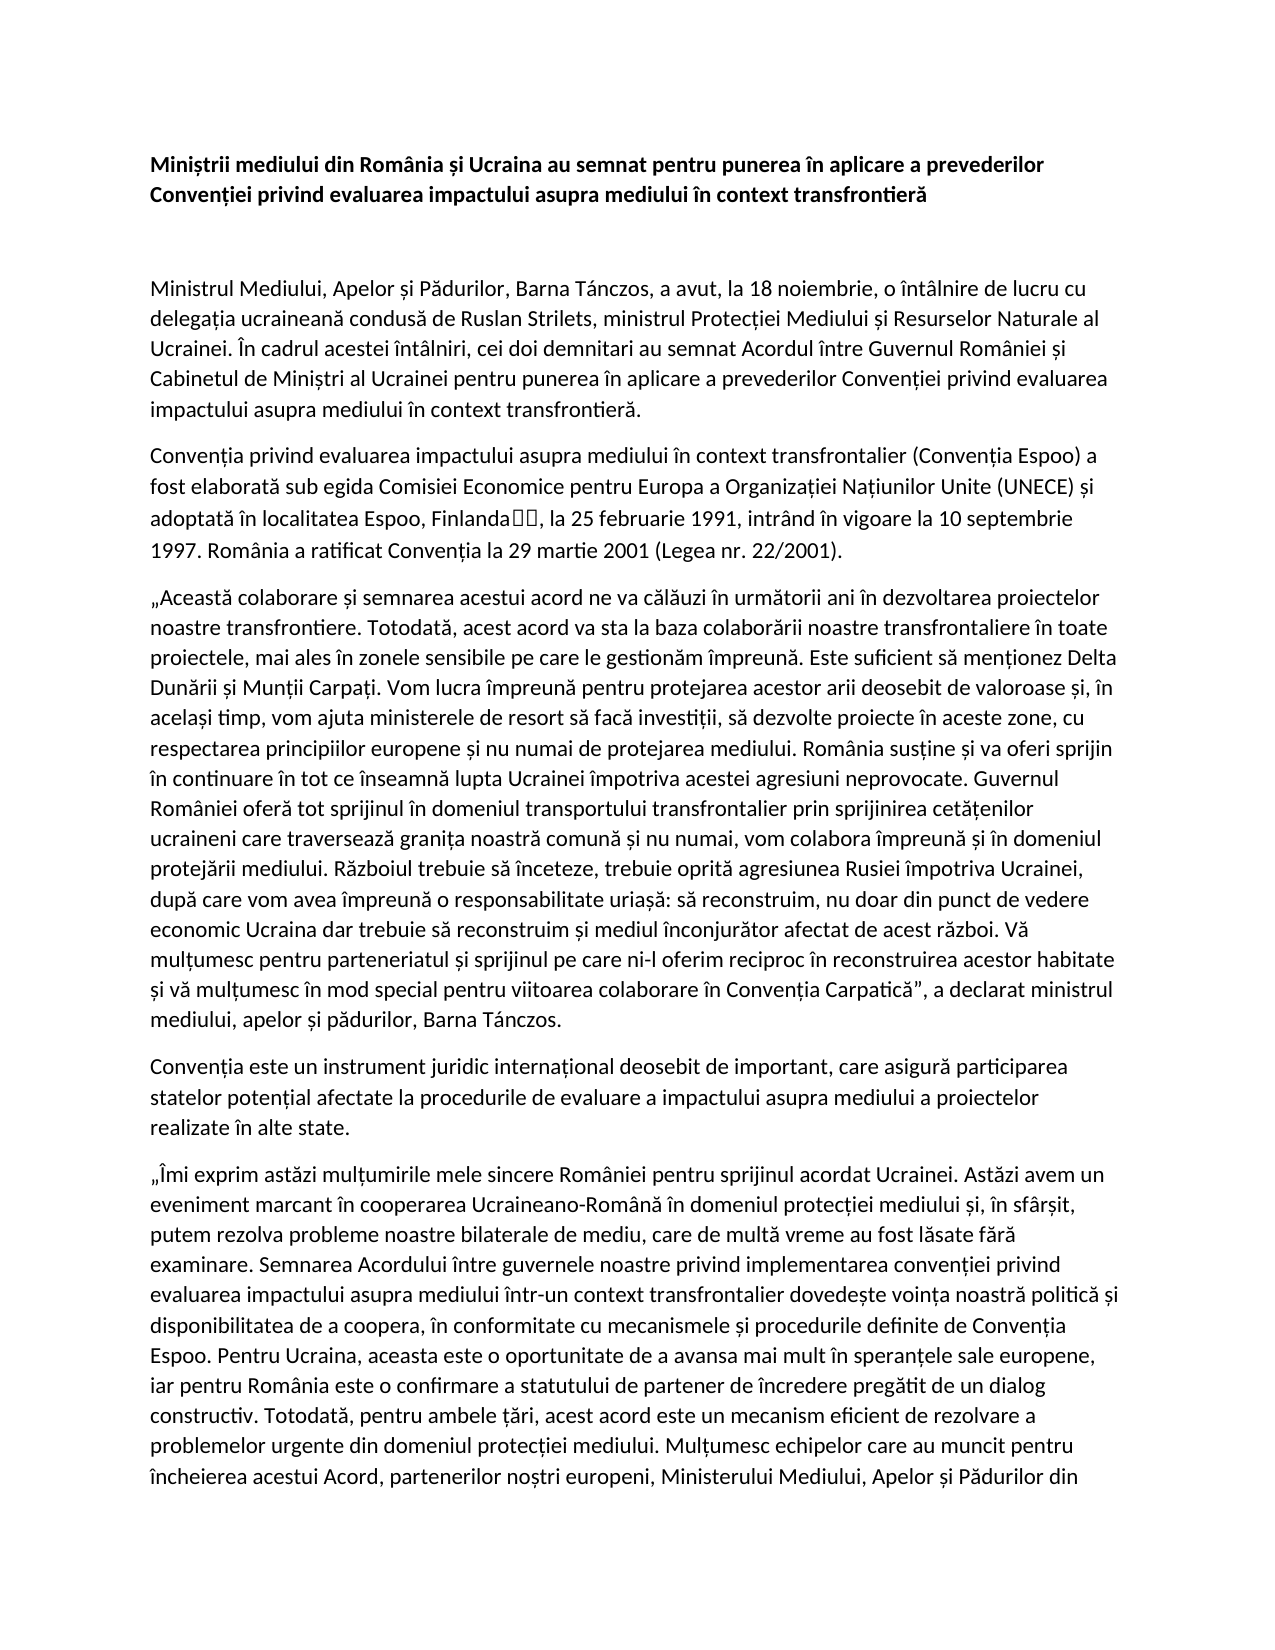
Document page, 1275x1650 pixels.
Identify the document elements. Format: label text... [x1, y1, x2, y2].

text Convenția privind evaluarea impactului asupra mediului în context transfrontalier (Convenția Espoo) a fost elaborată sub egida Comisiei Economice pentru Europa a Organizației Națiunilor Unite (UNECE) și adoptată în localitatea Espoo, Finlanda🇫🇮, la 25 februarie 1991, intrând în vigoare la 10 septembrie 1997. România a ratificat Convenția la 29 martie 2001 (Legea nr. 22/2001). [150, 442, 1125, 564]
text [150, 1160, 1125, 1490]
text Miniștrii mediului din România și Ucraina au semnat pentru punerea în aplicare a prevederilor Convenției privind evaluarea impactului asupra mediului în context transfrontieră [150, 150, 1125, 208]
text Convenția este un instrument juridic internațional deosebit de important, care asigură participarea statelor potențial afectate la procedurile de evaluare a impactului asupra mediului a proiectelor realizate în alte state. [150, 1052, 1125, 1141]
text „Această colaborare și semnarea acestui acord ne va călăuzi în următorii ani în dezvoltarea proiectelor noastre transfrontiere. Totodată, acest acord va sta la baza colaborării noastre transfrontaliere în toate proiectele, mai ales în zonele sensibile pe care le gestionăm împreună. Este suficient să menționez Delta Dunării și Munții Carpați. Vom lucra împreună pentru protejarea acestor arii deosebit de valoroase și, în același timp, vom ajuta ministerele de resort să facă investiții, să dezvolte proiecte în aceste zone, cu respectarea principiilor europene și nu numai de protejarea mediului. România susține și va oferi sprijin în continuare în tot ce înseamnă lupta Ucrainei împotriva acestei agresiuni neprovocate. Guvernul României oferă tot sprijinul în domeniul transportului transfrontalier prin sprijinirea cetățenilor ucraineni care traversează granița noastră comună și nu numai, vom colabora împreună și în domeniul protejării mediului. Războiul trebuie să înceteze, trebuie oprită agresiunea Rusiei împotriva Ucrainei, după care vom avea împreună o responsabilitate uriașă: să reconstruim, nu doar din punct de vedere economic Ucraina dar trebuie să reconstruim și mediul înconjurător afectat de acest război. Vă mulțumesc pentru parteneriatul și sprijinul pe care ni-l oferim reciproc în reconstruirea acestor habitate și vă mulțumesc în mod special pentru viitoarea colaborare în Convenția Carpatică”, a declarat ministrul mediului, apelor și pădurilor, Barna Tánczos. [150, 583, 1125, 1034]
text Ministrul Mediului, Apelor și Pădurilor, Barna Tánczos, a avut, la 18 noiembrie, o întâlnire de lucru cu delegația ucraineană condusă de Ruslan Strilets, ministrul Protecției Mediului și Resurselor Naturale al Ucrainei. În cadrul acestei întâlniri, cei doi demnitari au semnat Acordul între Guvernul României și Cabinetul de Miniștri al Ucrainei pentru punerea în aplicare a prevederilor Convenției privind evaluarea impactului asupra mediului în context transfrontieră. [150, 274, 1125, 423]
